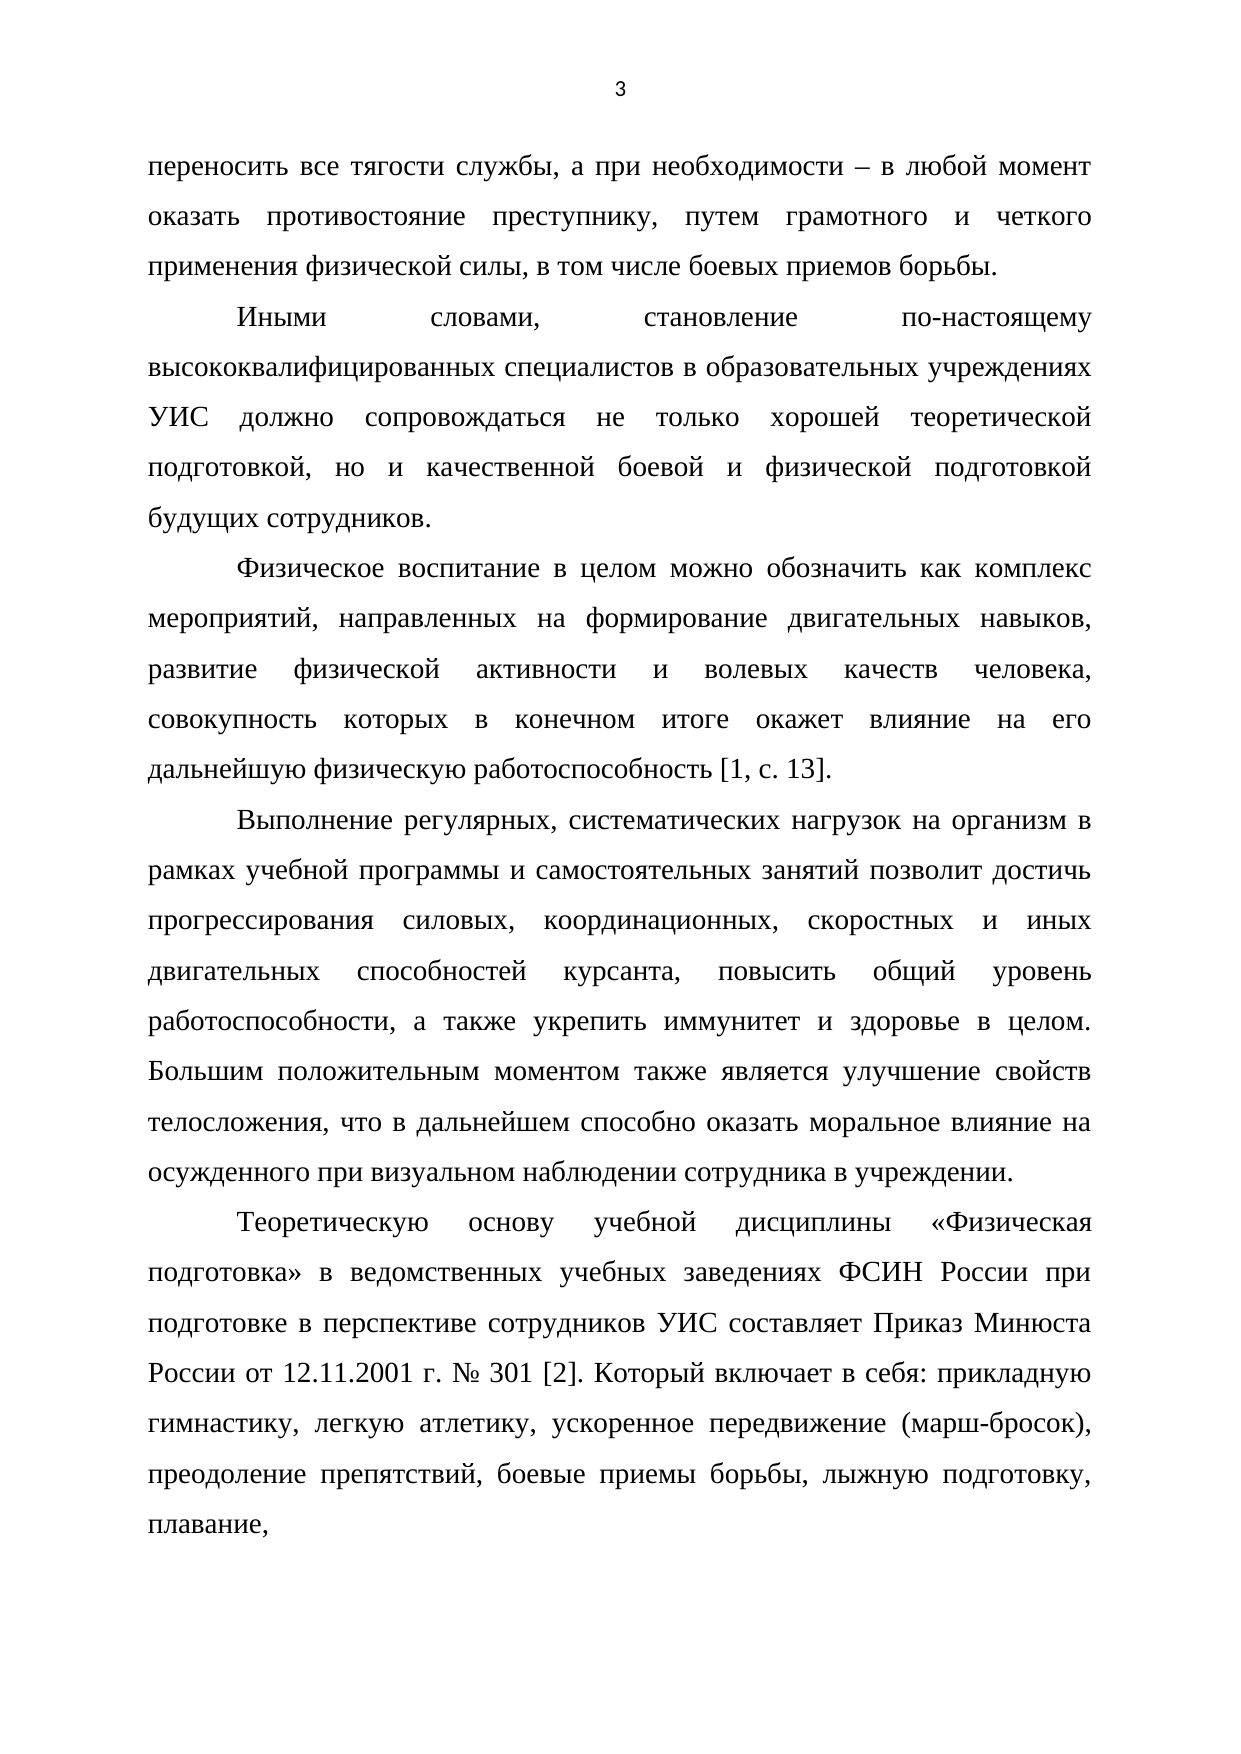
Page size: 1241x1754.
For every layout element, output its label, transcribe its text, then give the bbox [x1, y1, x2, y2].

text Иными словами, становление по-настоящему высококвалифицированных специалистов в образовательных учреждениях УИС должно сопровождаться не только хорошей теоретической подготовкой, но и качественной боевой и физической подготовкой будущих сотрудников. [148, 299, 1092, 533]
text Выполнение регулярных, систематических нагрузок на организм в рамках учебной программы и самостоятельных занятий позволит достичь прогрессирования силовых, координационных, скоростных и иных двигательных способностей курсанта, повысить общий уровень работоспособности, а также укрепить иммунитет и здоровье в целом. Большим положительным моментом также является улучшение свойств телосложения, что в дальнейшем способно оказать моральное влияние на осужденного при визуальном наблюдении сотрудника в учреждении. [148, 802, 1092, 1187]
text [148, 148, 1092, 282]
text Теоретическую основу учебной дисциплины «Физическая подготовка» в ведомственных учебных заведениях ФСИН России при подготовке в перспективе сотрудников УИС составляет Приказ Минюста России от 12.11.2001 г. № 301 [2]. Который включает в себя: прикладную гимнастику, легкую атлетику, ускоренное передвижение (марш-бросок), преодоление препятствий, боевые приемы борьбы, лыжную подготовку, плавание, [148, 1204, 1092, 1540]
text Физическое воспитание в целом можно обозначить как комплекс мероприятий, направленных на формирование двигательных навыков, развитие физической активности и волевых качеств человека, совокупность которых в конечном итоге окажет влияние на его дальнейшую физическую работоспособность [1, с. 13]. [148, 550, 1092, 785]
